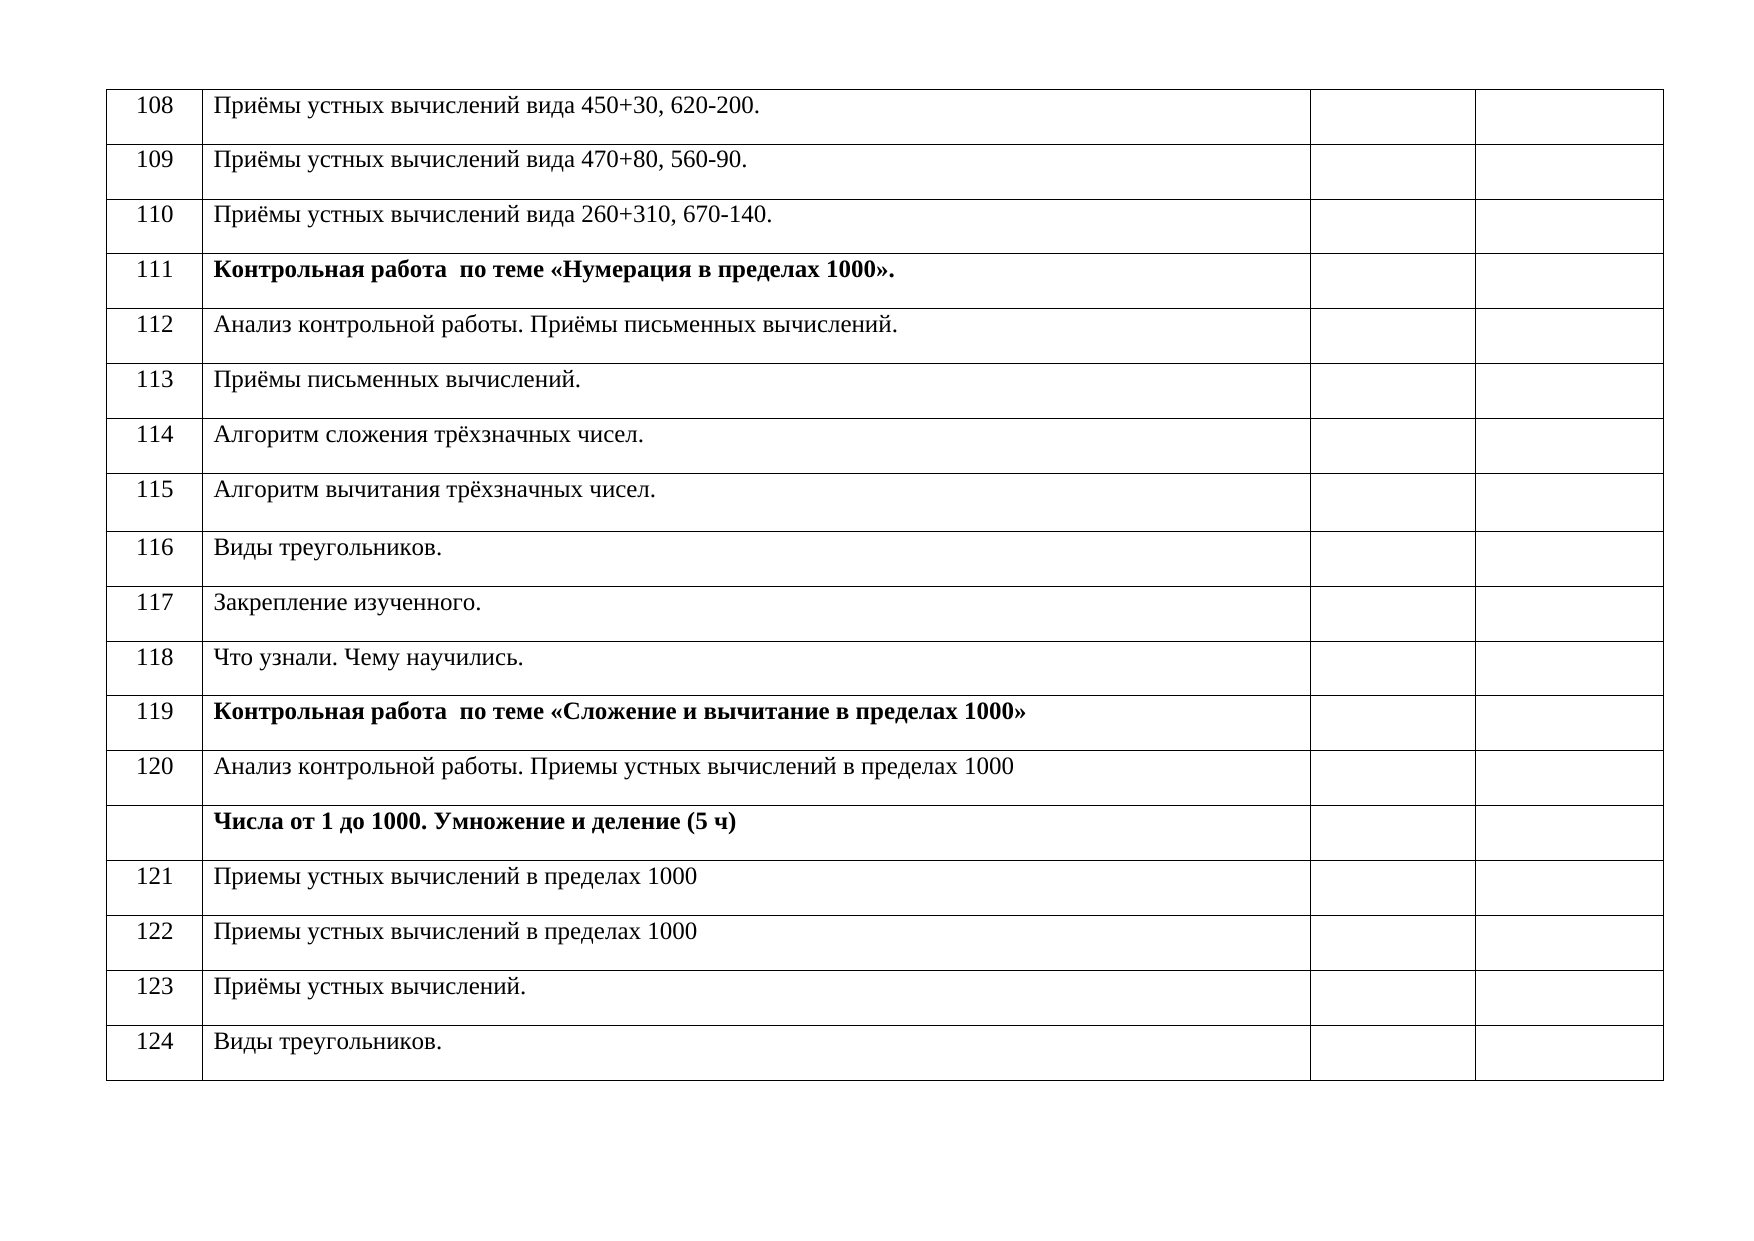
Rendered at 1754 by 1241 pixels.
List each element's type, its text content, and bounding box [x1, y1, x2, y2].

table_cell [1311, 309, 1475, 363]
table_cell Анализ контрольной работы. Приемы устных вычислений в пределах 1000 [203, 751, 1310, 805]
table_cell Контрольная работа по теме «Сложение и вычитание в пределах 1000» [203, 696, 1310, 750]
table_cell 112 [107, 309, 202, 363]
table_cell [1476, 971, 1663, 1025]
table_cell [1476, 916, 1663, 970]
table_cell [1311, 419, 1475, 473]
table_cell [1311, 532, 1475, 586]
table_cell Контрольная работа по теме «Нумерация в пределах 1000». [203, 254, 1310, 308]
table_cell [107, 806, 202, 860]
table_cell Виды треугольников. [203, 532, 1310, 586]
table_cell [1476, 145, 1663, 198]
table_cell 113 [107, 364, 202, 418]
table_cell 115 [107, 474, 202, 531]
table_cell [1311, 916, 1475, 970]
table_cell [1476, 806, 1663, 860]
table_cell 120 [107, 751, 202, 805]
table_cell Виды треугольников. [203, 1026, 1310, 1080]
table_cell 119 [107, 696, 202, 750]
table_cell Приемы устных вычислений в пределах 1000 [203, 916, 1310, 970]
table_cell 121 [107, 861, 202, 915]
table_cell Анализ контрольной работы. Приёмы письменных вычислений. [203, 309, 1310, 363]
table_cell [1311, 861, 1475, 915]
table_cell [1311, 474, 1475, 531]
table_cell [1311, 200, 1475, 253]
table_cell [1311, 1026, 1475, 1080]
table_cell 109 [107, 145, 202, 198]
table_cell [1311, 971, 1475, 1025]
table_cell Алгоритм сложения трёхзначных чисел. [203, 419, 1310, 473]
table_cell [1476, 642, 1663, 695]
table_cell [1476, 474, 1663, 531]
table_cell [1311, 751, 1475, 805]
table_cell [1311, 642, 1475, 695]
table_cell 123 [107, 971, 202, 1025]
table_cell 111 [107, 254, 202, 308]
table_cell Приёмы устных вычислений. [203, 971, 1310, 1025]
table_cell 116 [107, 532, 202, 586]
table_cell 118 [107, 642, 202, 695]
table_cell 122 [107, 916, 202, 970]
table_cell [1476, 200, 1663, 253]
table_cell [1476, 696, 1663, 750]
table_cell Приёмы устных вычислений вида 450+30, 620-200. [203, 90, 1310, 143]
table_cell [1311, 145, 1475, 198]
table_cell [1476, 751, 1663, 805]
table_cell Закрепление изученного. [203, 587, 1310, 641]
table_cell [1311, 364, 1475, 418]
table_cell 108 [107, 90, 202, 143]
table_cell [1476, 309, 1663, 363]
table_cell [1476, 1026, 1663, 1080]
table_cell [1476, 587, 1663, 641]
table_cell 124 [107, 1026, 202, 1080]
table_cell [1476, 419, 1663, 473]
table_cell [1311, 587, 1475, 641]
table_cell Числа от 1 до 1000. Умножение и деление (5 ч) [203, 806, 1310, 860]
table_cell Приёмы устных вычислений вида 260+310, 670-140. [203, 200, 1310, 253]
table_cell [1476, 90, 1663, 143]
table_cell Приёмы устных вычислений вида 470+80, 560-90. [203, 145, 1310, 198]
table_cell [1476, 364, 1663, 418]
table_cell Что узнали. Чему научились. [203, 642, 1310, 695]
table_cell 117 [107, 587, 202, 641]
table_cell [1476, 532, 1663, 586]
table_cell 110 [107, 200, 202, 253]
table_cell 114 [107, 419, 202, 473]
table_cell Алгоритм вычитания трёхзначных чисел. [203, 474, 1310, 531]
table_cell [1311, 696, 1475, 750]
table_cell [1311, 90, 1475, 143]
table_cell Приёмы письменных вычислений. [203, 364, 1310, 418]
table_cell [1311, 806, 1475, 860]
table_cell [1311, 254, 1475, 308]
table_cell [1476, 861, 1663, 915]
table_cell [1476, 254, 1663, 308]
table_cell Приемы устных вычислений в пределах 1000 [203, 861, 1310, 915]
